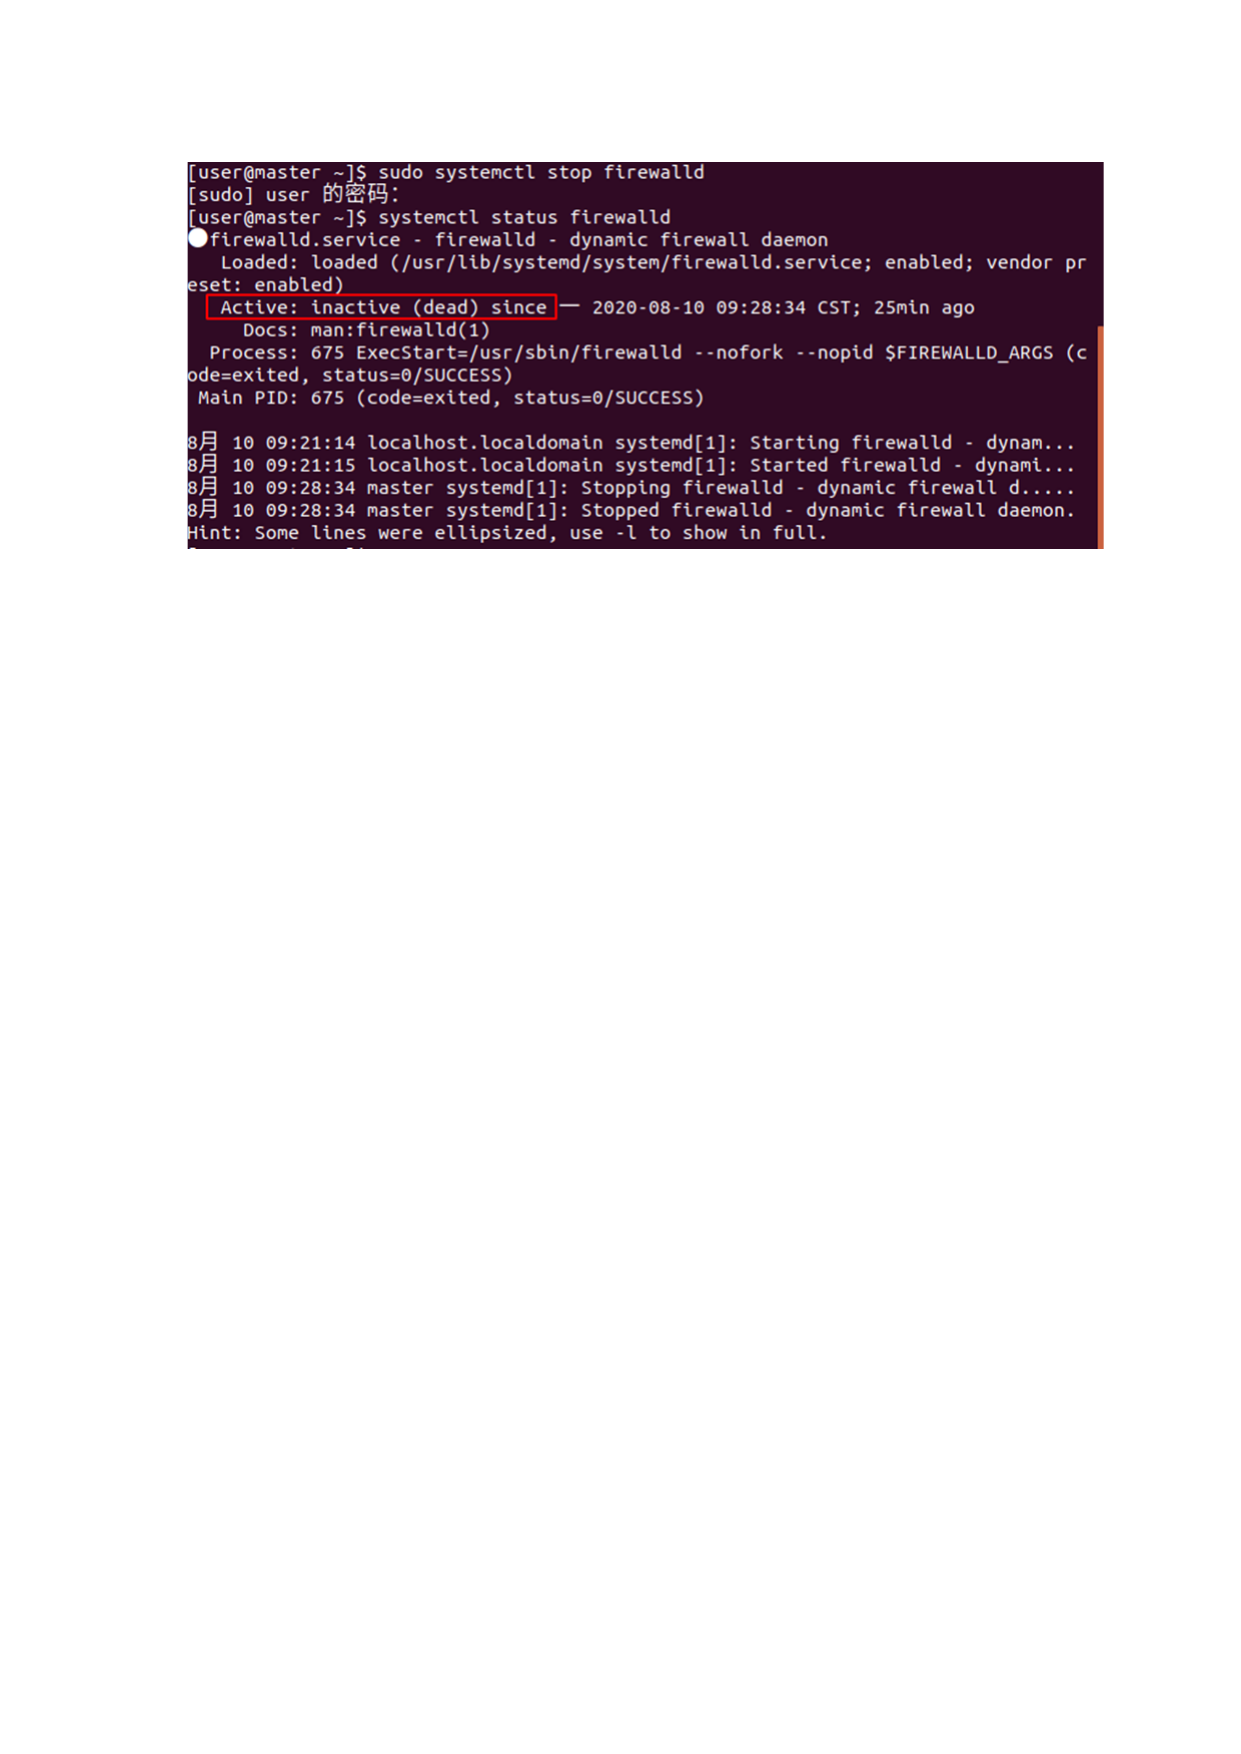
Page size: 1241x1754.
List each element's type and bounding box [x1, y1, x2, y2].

picture [187, 162, 1104, 549]
